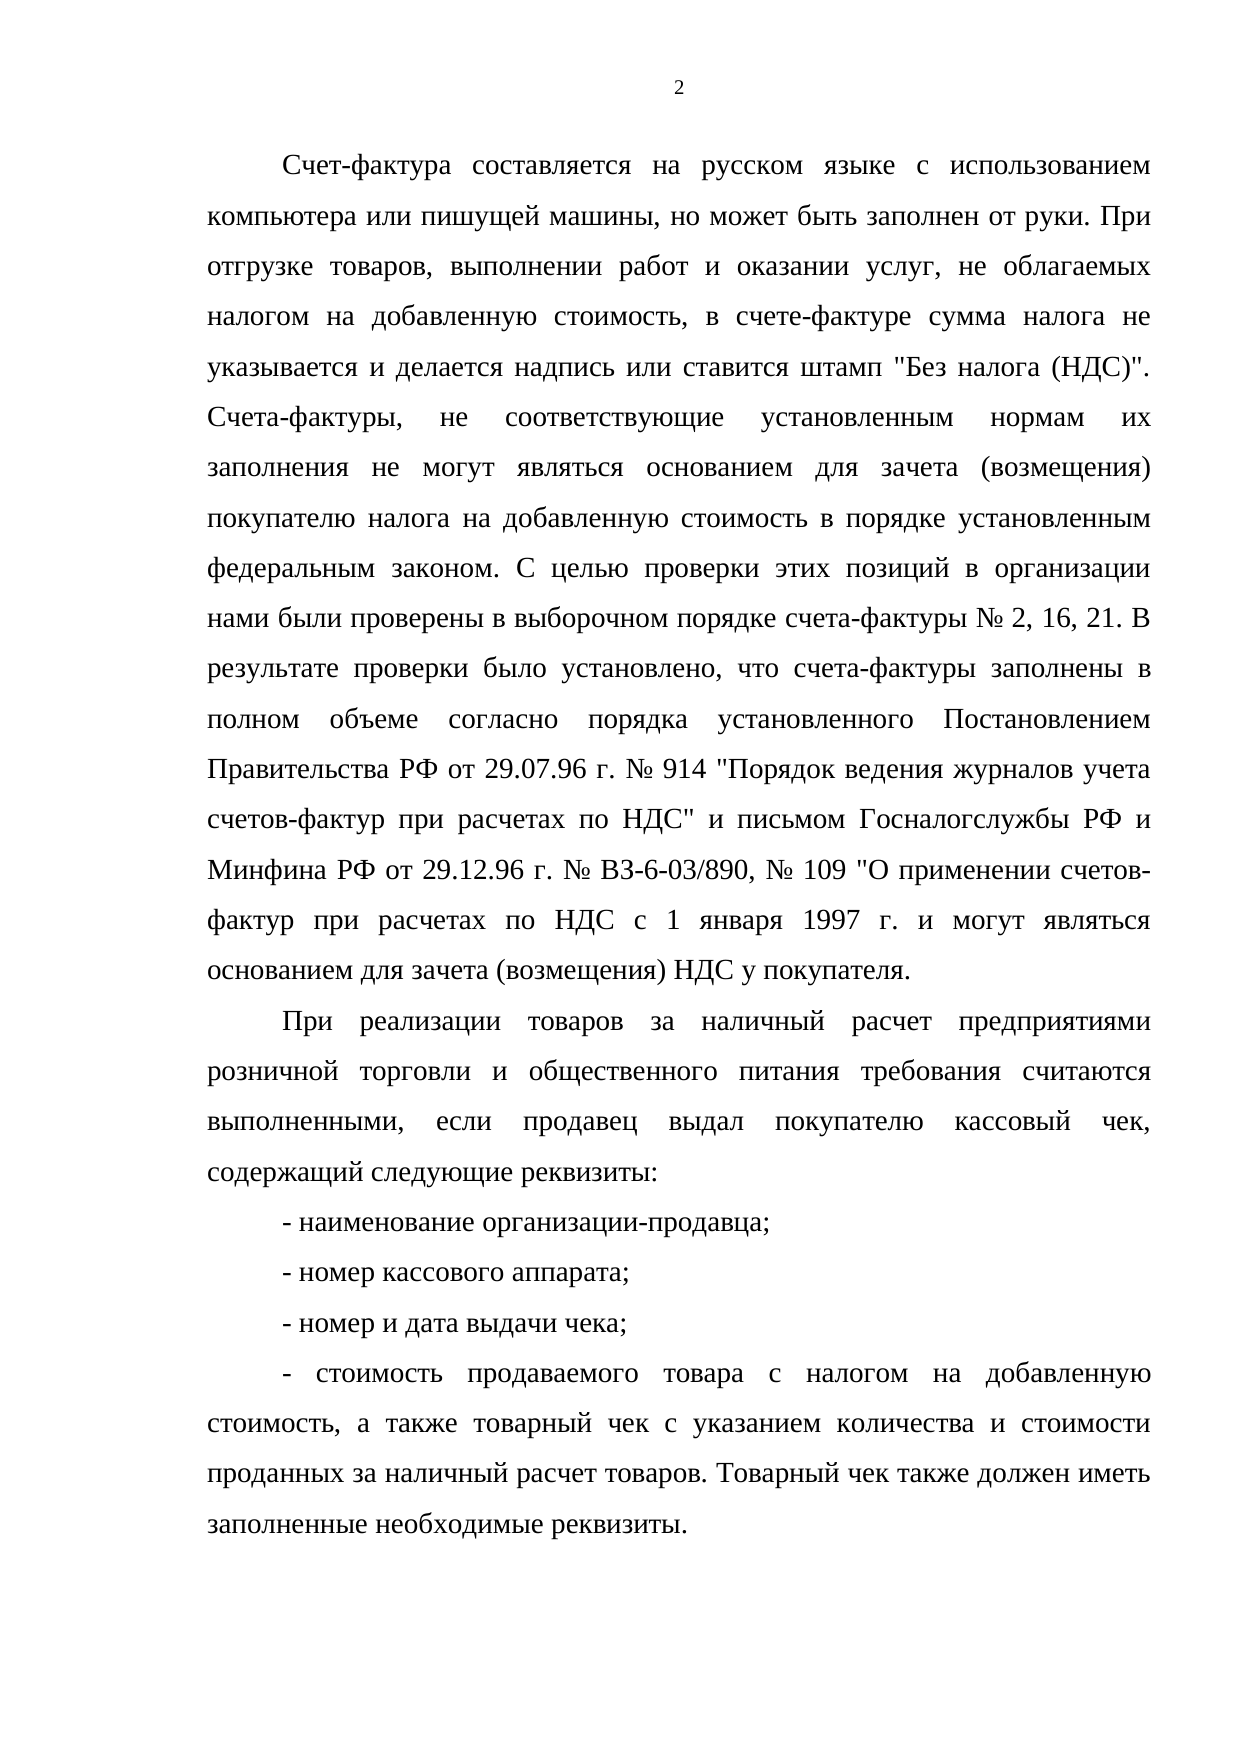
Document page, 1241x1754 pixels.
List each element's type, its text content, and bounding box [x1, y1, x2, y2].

text - номер и дата выдачи чека; [207, 1305, 1152, 1338]
text - номер кассового аппарата; [207, 1254, 1152, 1288]
text - наименование организации-продавца; [207, 1204, 1152, 1238]
text - стоимость продаваемого товара с налогом на добавленную стоимость, а также товарный чек с указанием количества и стоимости проданных за наличный расчет товаров. Товарный чек также должен иметь заполненные необходимые реквизиты. [207, 1355, 1152, 1540]
text Счет-фактура составляется на русском языке с использованием компьютера или пишущей машины, но может быть заполнен от руки. При отгрузке товаров, выполнении работ и оказании услуг, не облагаемых налогом на добавленную стоимость, в счете-фактуре сумма налога не указывается и делается надпись или ставится штамп "Без налога (НДС)". Счета-фактуры, не соответствующие установленным нормам их заполнения не могут являться основанием для зачета (возмещения) покупателю налога на добавленную стоимость в порядке установленным федеральным законом. С целью проверки этих позиций в организации нами были проверены в выборочном порядке счета-фактуры № 2, 16, 21. В результате проверки было установлено, что счета-фактуры заполнены в полном объеме согласно порядка установленного Постановлением Правительства РФ от 29.07.96 г. № 914 "Порядок ведения журналов учета счетов-фактур при расчетах по НДС" и письмом Госналогслужбы РФ и Минфина РФ от 29.12.96 г. № ВЗ-6-03/890, № 109 "О применении счетов-фактур при расчетах по НДС с 1 января 1997 г. и могут являться основанием для зачета (возмещения) НДС у покупателя. [207, 148, 1152, 986]
text При реализации товаров за наличный расчет предприятиями розничной торговли и общественного питания требования считаются выполненными, если продавец выдал покупателю кассовый чек, содержащий следующие реквизиты: [207, 1003, 1152, 1187]
